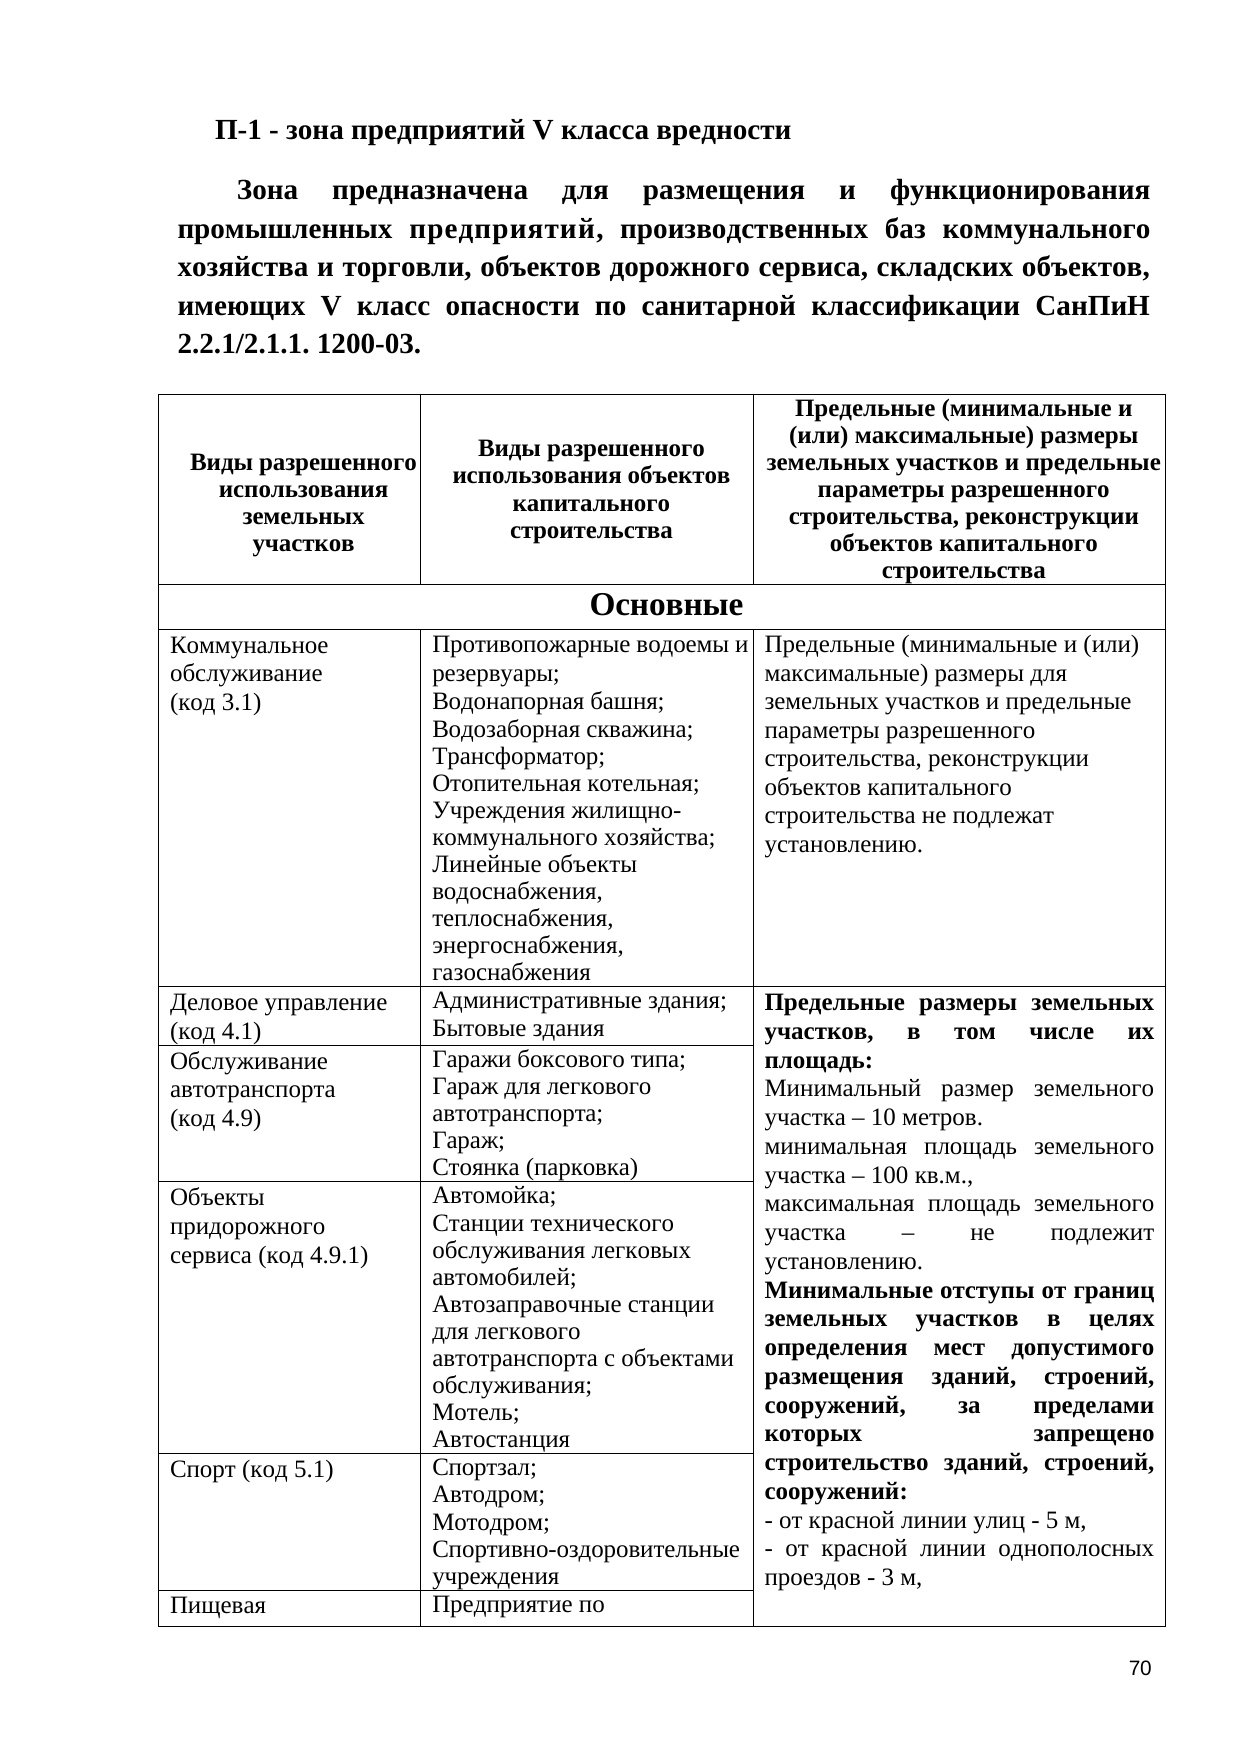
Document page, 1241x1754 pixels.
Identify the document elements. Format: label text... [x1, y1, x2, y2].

table_header Виды разрешенного использования земельных участков [159, 395, 420, 584]
table_cell Обслуживание автотранспорта (код 4.9) [159, 1046, 420, 1181]
table_cell Коммунальное обслуживание (код 3.1) [159, 630, 420, 986]
text Зона предназначена для размещения и функционирования промышленных предприятий, производственных баз коммунального хозяйства и торговли, объектов дорожного сервиса, складских объектов, имеющих V класс опасности по санитарной классификации СанПиН 2.2.1/2.1.1. 1200-03. [177, 172, 1151, 360]
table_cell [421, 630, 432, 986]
table_cell Деловое управление (код 4.1) [159, 987, 420, 1045]
table_cell Предельные (минимальные и (или) максимальные) размеры для земельных участков и предельные параметры разрешенного строительства, реконструкции объектов капитального строительства не подлежат установлению. [754, 630, 1165, 986]
table_cell Административные здания; Бытовые здания [421, 987, 753, 1045]
table_cell Спорт (код 5.1) [159, 1454, 420, 1589]
table_header Виды разрешенного использования объектов капитального строительства [421, 395, 753, 584]
text П-1 - зона предприятий V класса вредности [177, 118, 1160, 145]
table_cell Объекты придорожного сервиса (код 4.9.1) [159, 1182, 420, 1453]
table_cell Предприятие по производству хлеба и хлебобулочных изделий; Предприятие по переработке мяса [421, 1591, 753, 1626]
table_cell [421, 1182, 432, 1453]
table_cell Предельные размеры земельных участков, в том числе их площадь: Минимальный размер земельного участка – . минимальная площадь земельного участка – 100 кв.м., максимальная площадь земельного участка – не подлежит установлению. Минимальные отступы от границ земельных участков в целях определения мест допустимого размещения зданий, строений, сооружений, за пределами которых запрещено строительство зданий, строений, сооружений: - от красной линии улиц - , - от красной линии однополосных проездов - , - от границы земельного участка - . Для застроенных земельных участков при реконструкции объектов допускается размещать объект по сложившейся линии застройки. Предельное количество этажей или предельная высота зданий, строений, сооружений Максимальное количество этажей – 4. Максимальный процент застройки в границах земельного участка – 80%. [754, 987, 1165, 1626]
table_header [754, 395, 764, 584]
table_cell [159, 1591, 420, 1626]
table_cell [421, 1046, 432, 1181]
table_cell Основные [159, 585, 1165, 629]
